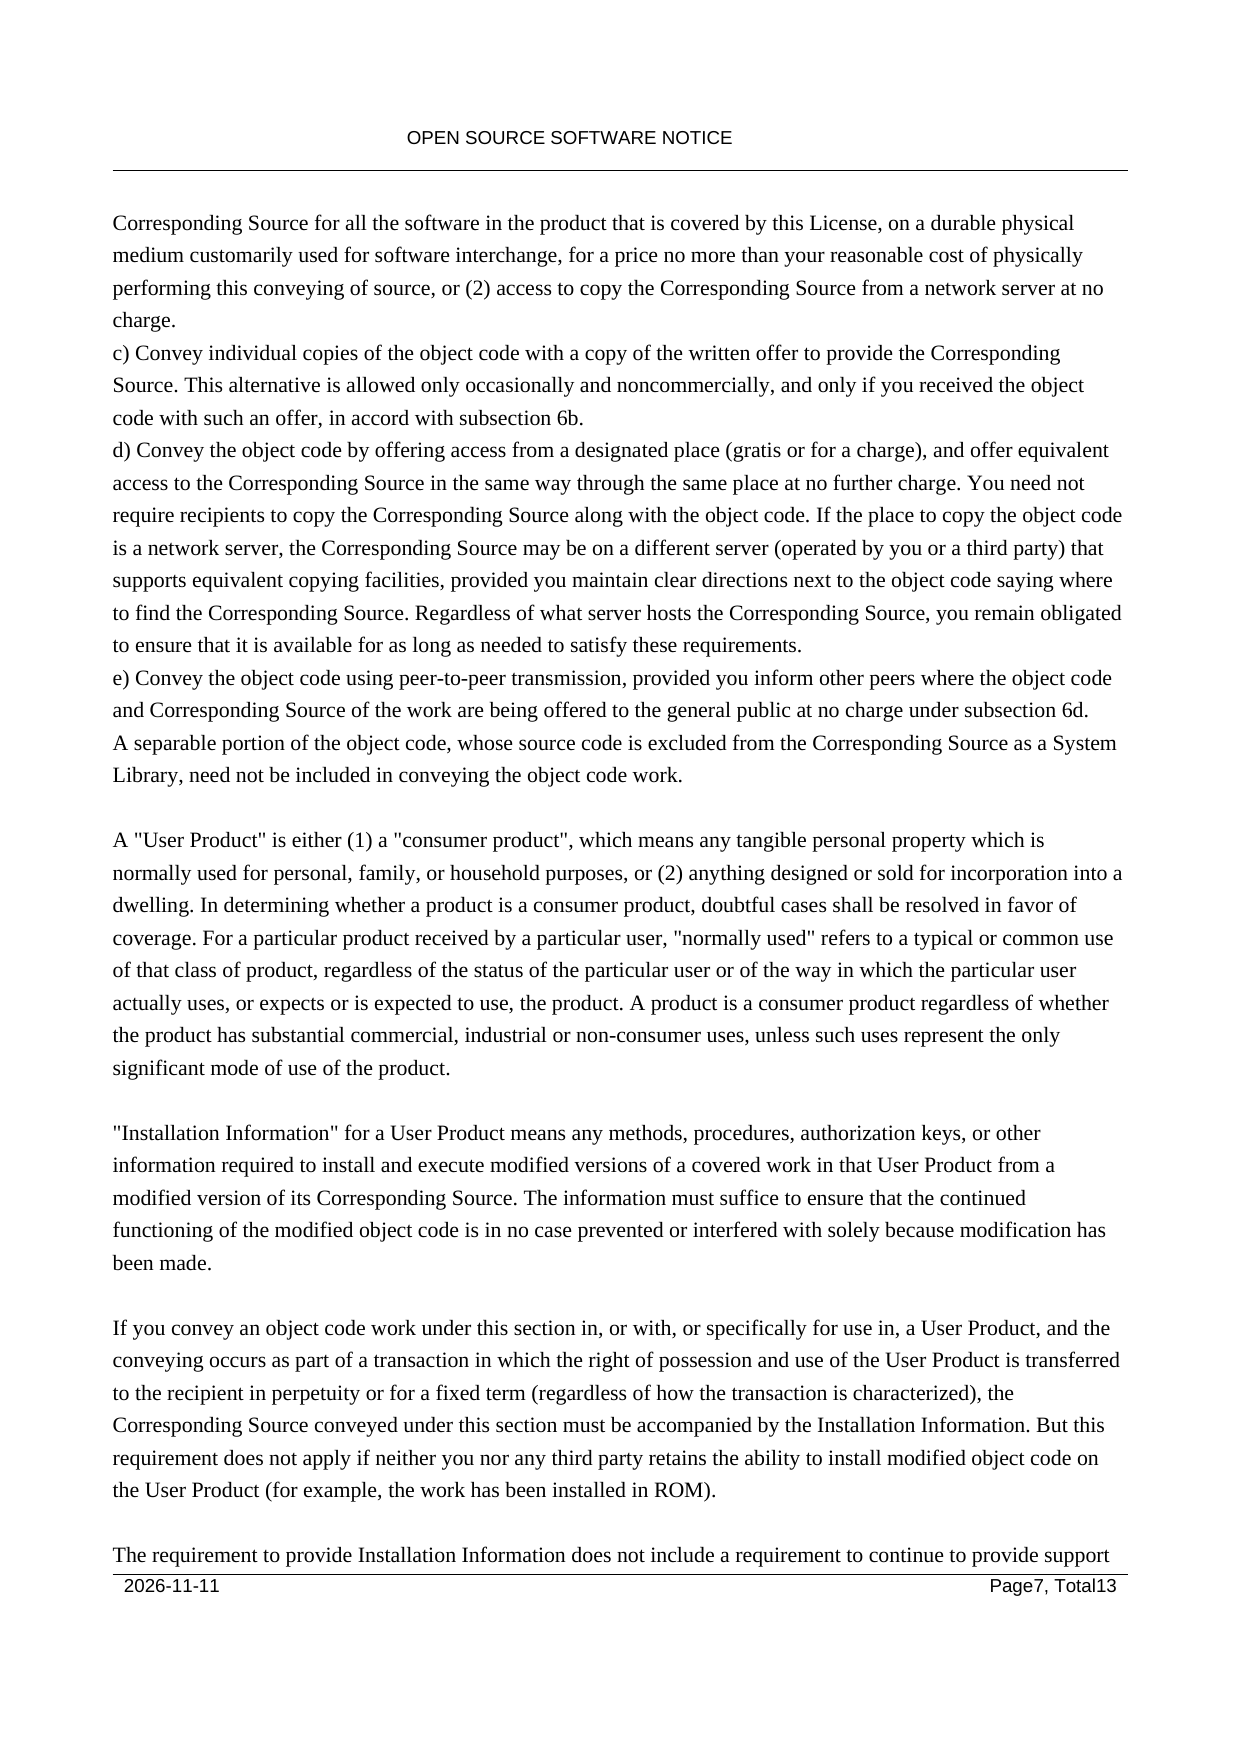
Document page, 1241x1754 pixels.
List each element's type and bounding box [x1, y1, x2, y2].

text [112, 206, 1128, 1571]
